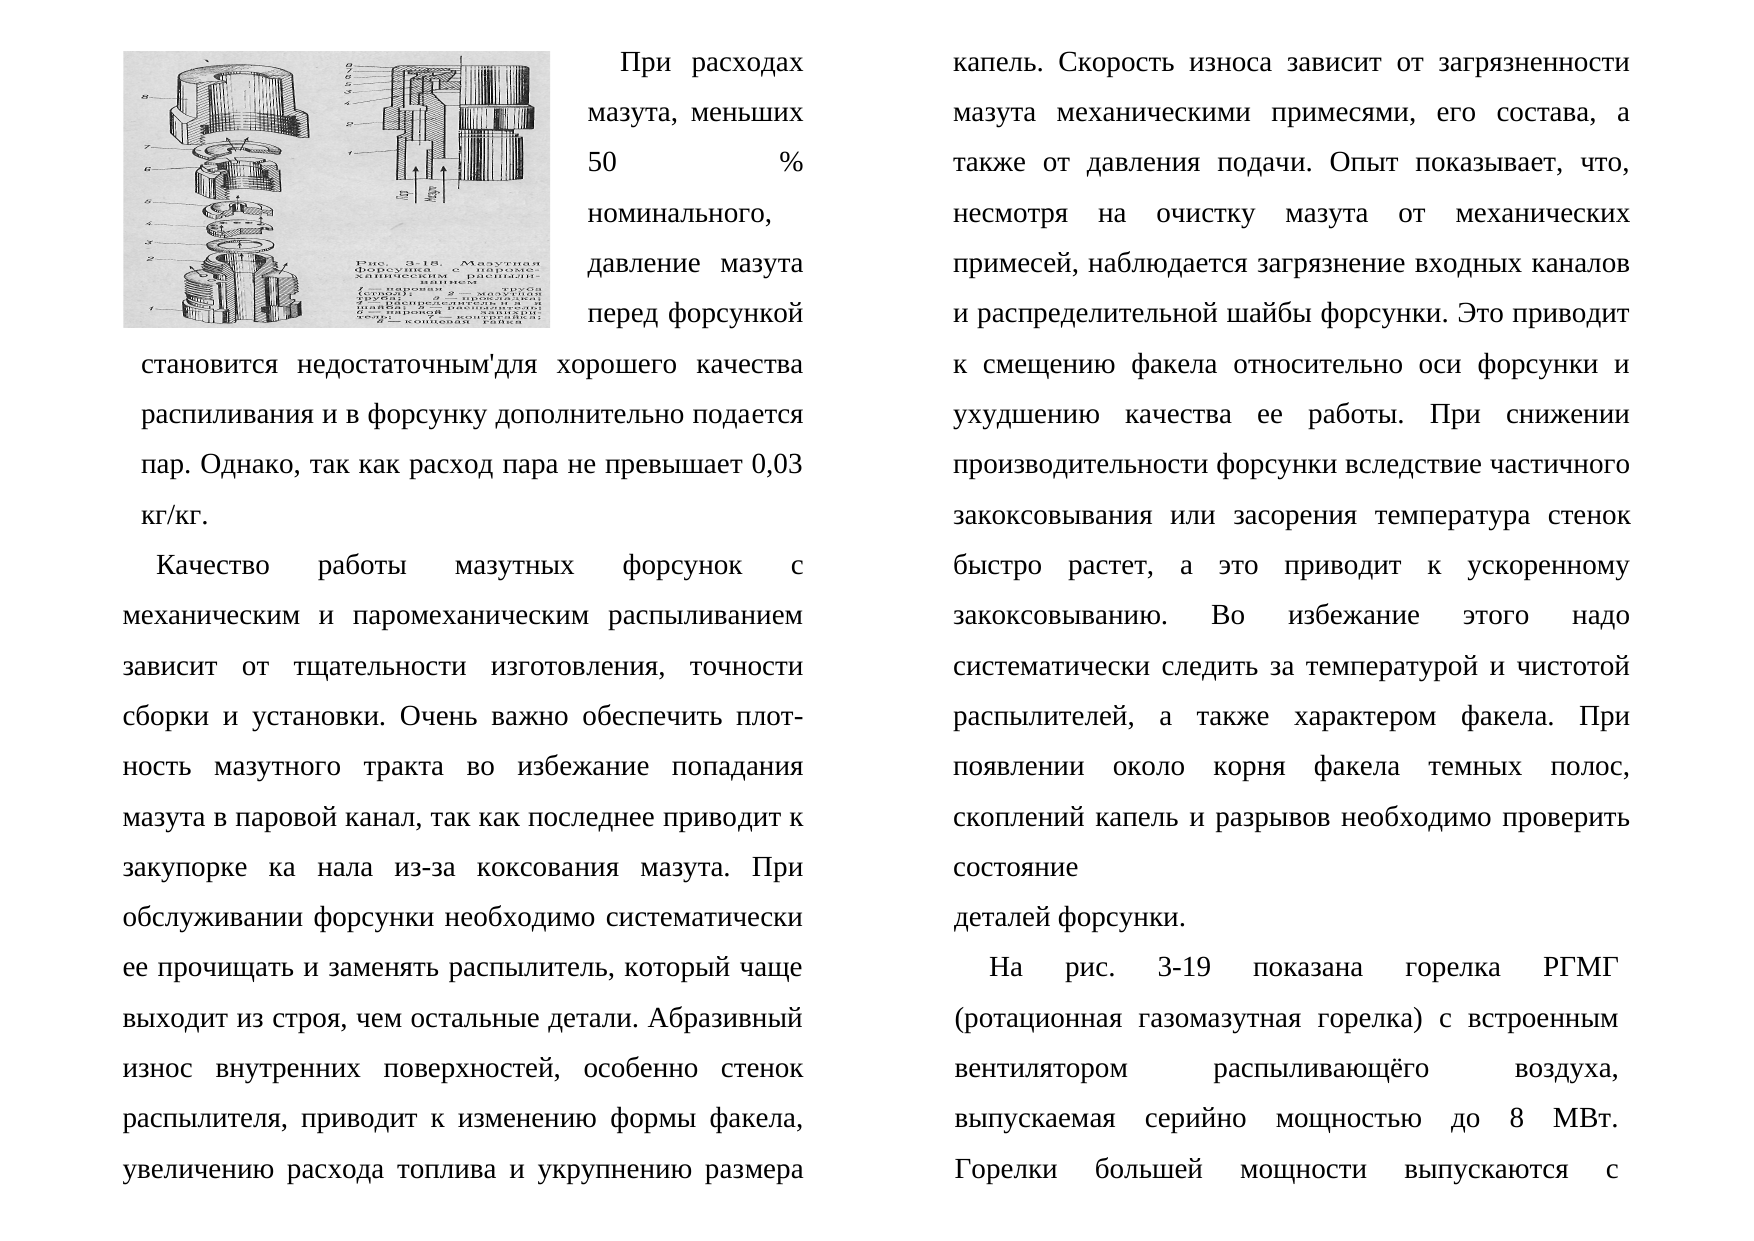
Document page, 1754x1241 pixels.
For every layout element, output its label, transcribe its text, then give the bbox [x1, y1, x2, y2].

text деталей форсунки. [954, 899, 1632, 933]
text Качество работы мазутных форсунок с механическим и паромеханическим распыливанием зависит от тщательности изготовления, точности сборки и установки. Очень важно обеспечить плотность мазутного тракта во избежание попадания мазута в паровой канал, так как последнее приводит к закупорке ка нала из-за коксования мазута. При обслуживании форсунки необходимо систематически ее прочищать и заменять распылитель, который чаще выходит из строя, чем остальные детали. Абразивный износ внутренних поверхностей, особенно стенок распылителя, приводит к изменению формы факела, увеличению расхода топлива и укрупнению размера капель. Скорость износа зависит от загрязненности мазута механическими примесями, его состава, а также от давления подачи. Опыт показывает, что, несмотря на очистку мазута от механических примесей, наблюдается загрязнение входных каналов и распределительной шайбы форсунки. Это приводит к смещению факела относительно оси форсунки и ухудшению качества ее работы. При снижении производительности форсунки вследствие частичного закоксовывания или засорения температура стенок быстро растет, а это приводит к ускоренному закоксовыванию. Во избежание этого надо систематически следить за температурой и чистотой распылителей, а также характером факела. При появлении около корня факела темных полос, скоплений капель и разрывов необходимо проверить состояние [953, 44, 1631, 882]
text Качество работы мазутных форсунок с механическим и паромеханическим распыливанием зависит от тщательности изготовления, точности сборки и установки. Очень важно обеспечить плотность мазутного тракта во избежание попадания мазута в паровой канал, так как последнее приводит к закупорке ка нала из-за коксования мазута. При обслуживании форсунки необходимо систематически ее прочищать и заменять распылитель, который чаще выходит из строя, чем остальные детали. Абразивный износ внутренних поверхностей, особенно стенок распылителя, приводит к изменению формы факела, увеличению расхода топлива и укрупнению размера капель. Скорость износа зависит от загрязненности мазута механическими примесями, его состава, а также от давления подачи. Опыт показывает, что, несмотря на очистку мазута от механических примесей, наблюдается загрязнение входных каналов и распределительной шайбы форсунки. Это приводит к смещению факела относительно оси форсунки и ухудшению качества ее работы. При снижении производительности форсунки вследствие частичного закоксовывания или засорения температура стенок быстро растет, а это приводит к ускоренному закоксовыванию. Во избежание этого надо систематически следить за температурой и чистотой распылителей, а также характером факела. При появлении около корня факела темных полос, скоплений капель и разрывов необходимо проверить состояние [122, 547, 803, 1184]
picture [121, 51, 550, 327]
